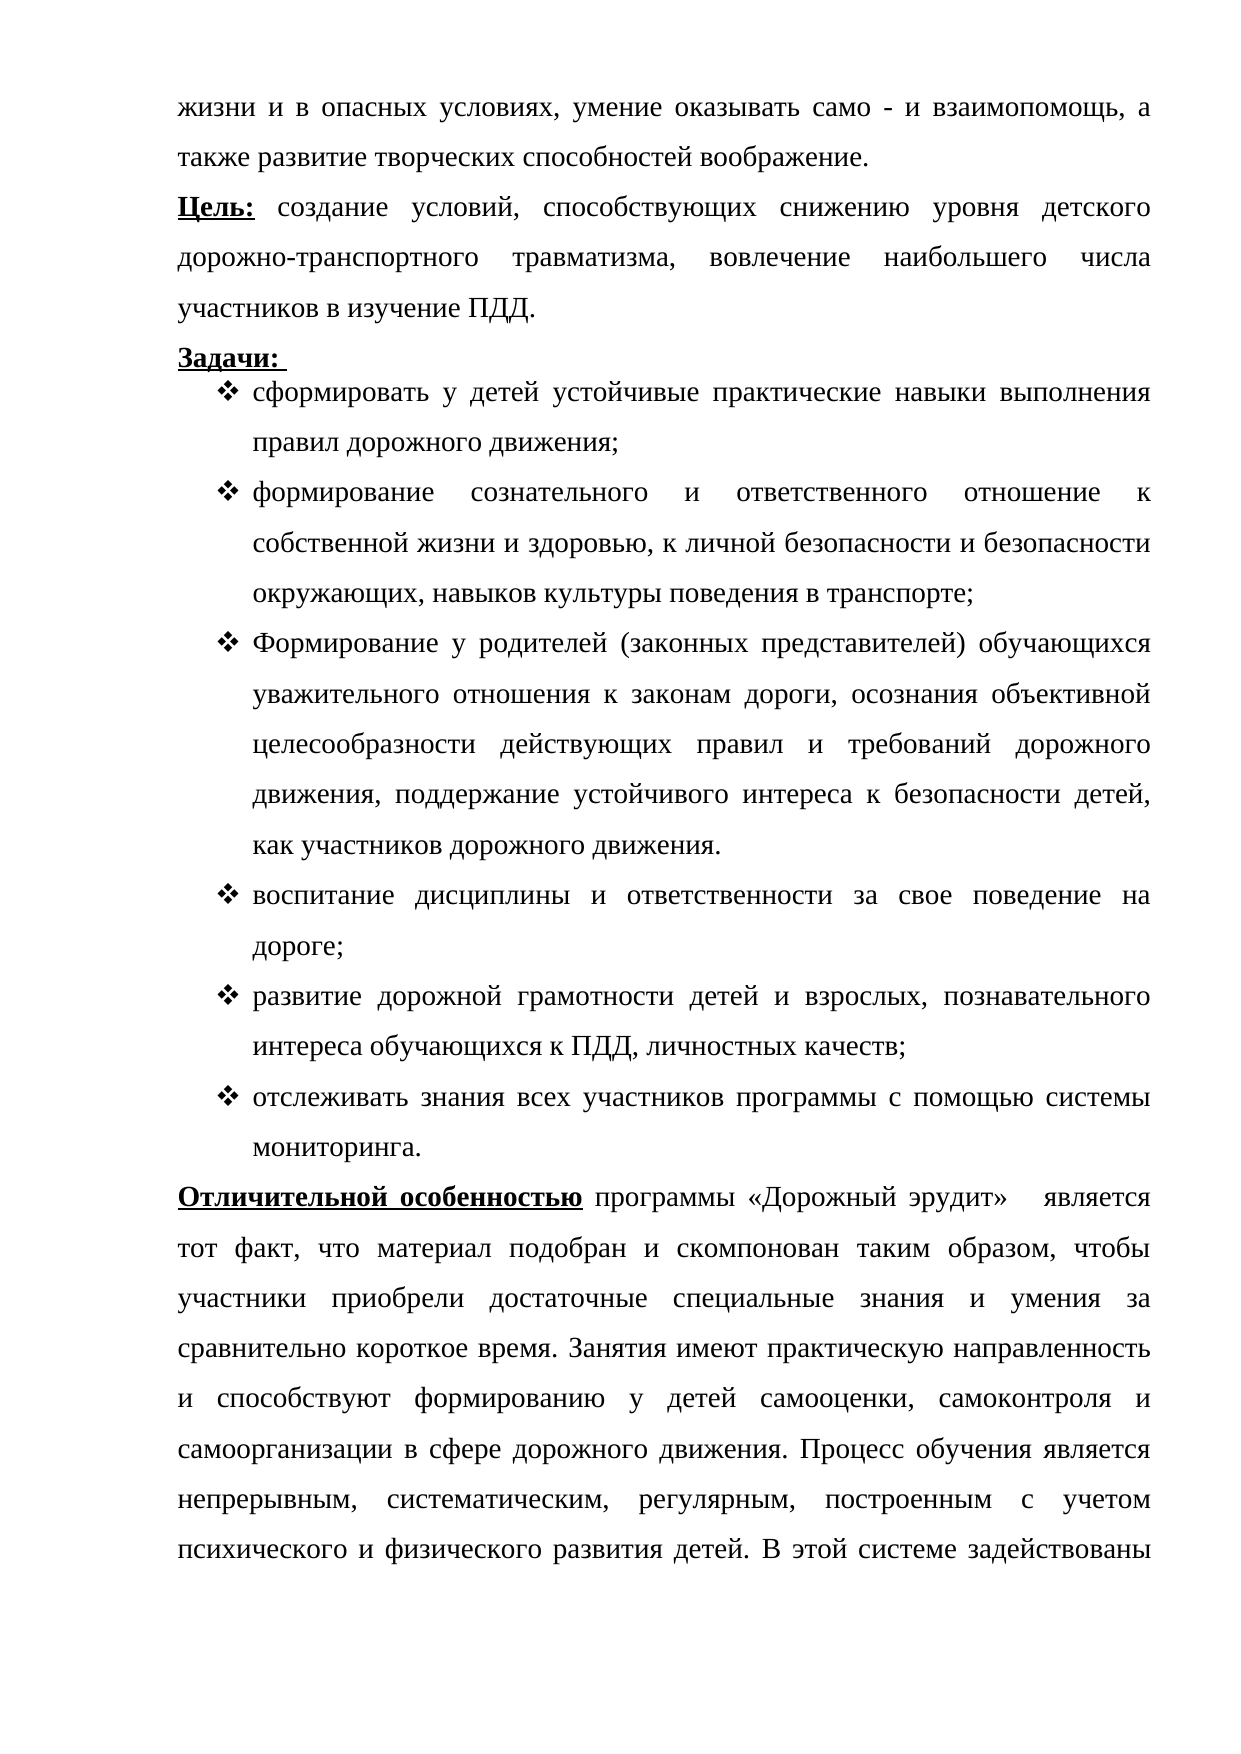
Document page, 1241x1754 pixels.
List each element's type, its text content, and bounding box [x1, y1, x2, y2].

list сформировать у детей устойчивые практические навыки выполнения правил дорожного движения; [215, 374, 1152, 458]
list развитие дорожной грамотности детей и взрослых, познавательного интереса обучающихся к ПДД, личностных качеств; [215, 978, 1152, 1062]
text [177, 89, 1152, 172]
list воспитание дисциплины и ответственности за свое поведение на дороге; [215, 877, 1152, 961]
list Формирование у родителей (законных представителей) обучающихся уважительного отношения к законам дороги, осознания объективной целесообразности действующих правил и требований дорожного движения, поддержание устойчивого интереса к безопасности детей, как участников дорожного движения. [215, 626, 1152, 860]
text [177, 1179, 1152, 1565]
text Задачи: [177, 340, 1152, 374]
text Цель: создание условий, способствующих снижению уровня детского дорожно-транспортного травматизма, вовлечение наибольшего числа участников в изучение ПДД. [177, 189, 1152, 323]
list отслеживать знания всех участников программы с помощью системы мониторинга. [215, 1079, 1152, 1163]
list формирование сознательного и ответственного отношение к собственной жизни и здоровью, к личной безопасности и безопасности окружающих, навыков культуры поведения в транспорте; [215, 474, 1152, 609]
